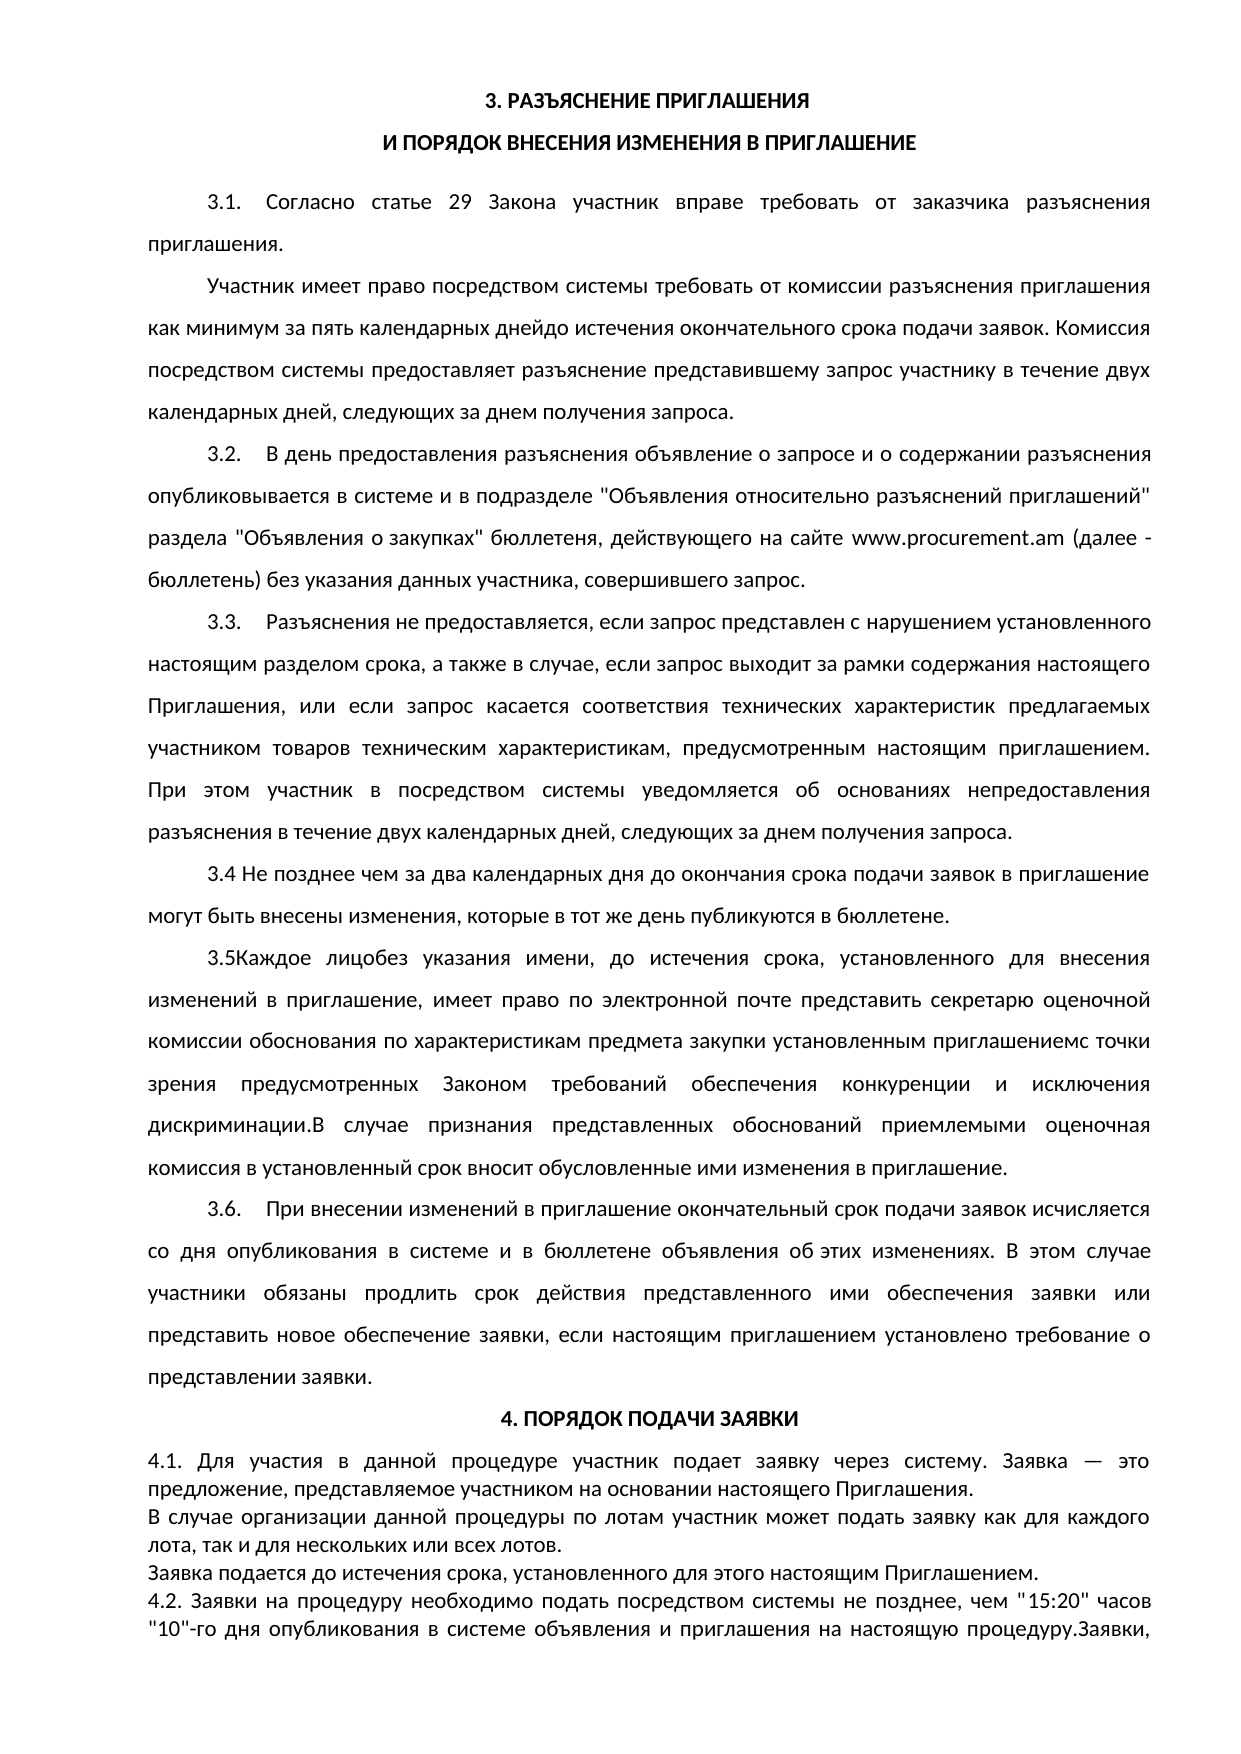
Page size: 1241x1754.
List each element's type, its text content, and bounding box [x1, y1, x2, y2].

text В случае организации данной процедуры по лотам участник может подать заявку как для каждого лота, так и для нескольких или всех лотов. [148, 1502, 1152, 1558]
text 3.2. В день предоставления разъяснения объявление о запросе и о содержании разъяснения опубликовывается в системе и в подразделе "Объявления относительно разъяснений приглашений" раздела "Объявления о закупках" бюллетеня, действующего на сайте www.procurement.am (далее - бюллетень) без указания данных участника, совершившего запрос. [148, 439, 1152, 593]
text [148, 1587, 1152, 1643]
text 3.5Каждое лицобез указания имени, до истечения срока, установленного для внесения изменений в приглашение, имеет право по электронной почте представить секретарю оценочной комиссии обоснования по характеристикам предмета закупки установленным приглашениемс точки зрения предусмотренных Законом требований обеспечения конкуренции и исключения дискриминации.В случае признания представленных обоснований приемлемыми оценочная комиссия в установленный срок вносит обусловленные ими изменения в приглашение. [148, 943, 1152, 1181]
text Заявка подается до истечения срока, установленного для этого настоящим Приглашением. [148, 1558, 1152, 1587]
text 3. РАЗЪЯСНЕНИЕ ПРИГЛАШЕНИЯ И ПОРЯДОК ВНЕСЕНИЯ ИЗМЕНЕНИЯ В ПРИГЛАШЕНИЕ [148, 86, 1152, 156]
text 3.4 Не позднее чем за два календарных дня до окончания срока подачи заявок в приглашение могут быть внесены изменения, которые в тот же день публикуются в бюллетене. [148, 859, 1152, 929]
text 3.1. Согласно статье 29 Закона участник вправе требовать от заказчика разъяснения приглашения. [148, 187, 1152, 257]
text 3.3. Разъяснения не предоставляется, если запрос представлен с нарушением установленного настоящим разделом срока, а также в случае, если запрос выходит за рамки содержания настоящего Приглашения, или если запрос касается соответствия технических характеристик предлагаемых участником товаров техническим характеристикам, предусмотренным настоящим приглашением. При этом участник в посредством системы уведомляется об основаниях непредоставления разъяснения в течение двух календарных дней, следующих за днем получения запроса. [148, 607, 1152, 845]
text Участник имеет право посредством системы требовать от комиссии разъяснения приглашения как минимум за пять календарных днейдо истечения окончательного срока подачи заявок. Комиссия посредством системы предоставляет разъяснение представившему запрос участнику в течение двух календарных дней, следующих за днем получения запроса. [148, 271, 1152, 425]
text 4. ПОРЯДОК ПОДАЧИ ЗАЯВКИ [148, 1404, 1152, 1432]
text 3.6. При внесении изменений в приглашение окончательный срок подачи заявок исчисляется со дня опубликования в системе и в бюллетене объявления об этих изменениях. В этом случае участники обязаны продлить срок действия представленного ими обеспечения заявки или представить новое обеспечение заявки, если настоящим приглашением установлено требование о представлении заявки. [148, 1194, 1152, 1391]
text 4.1. Для участия в данной процедуре участник подает заявку через систему. Заявка — это предложение, представляемое участником на основании настоящего Приглашения. [148, 1446, 1152, 1502]
